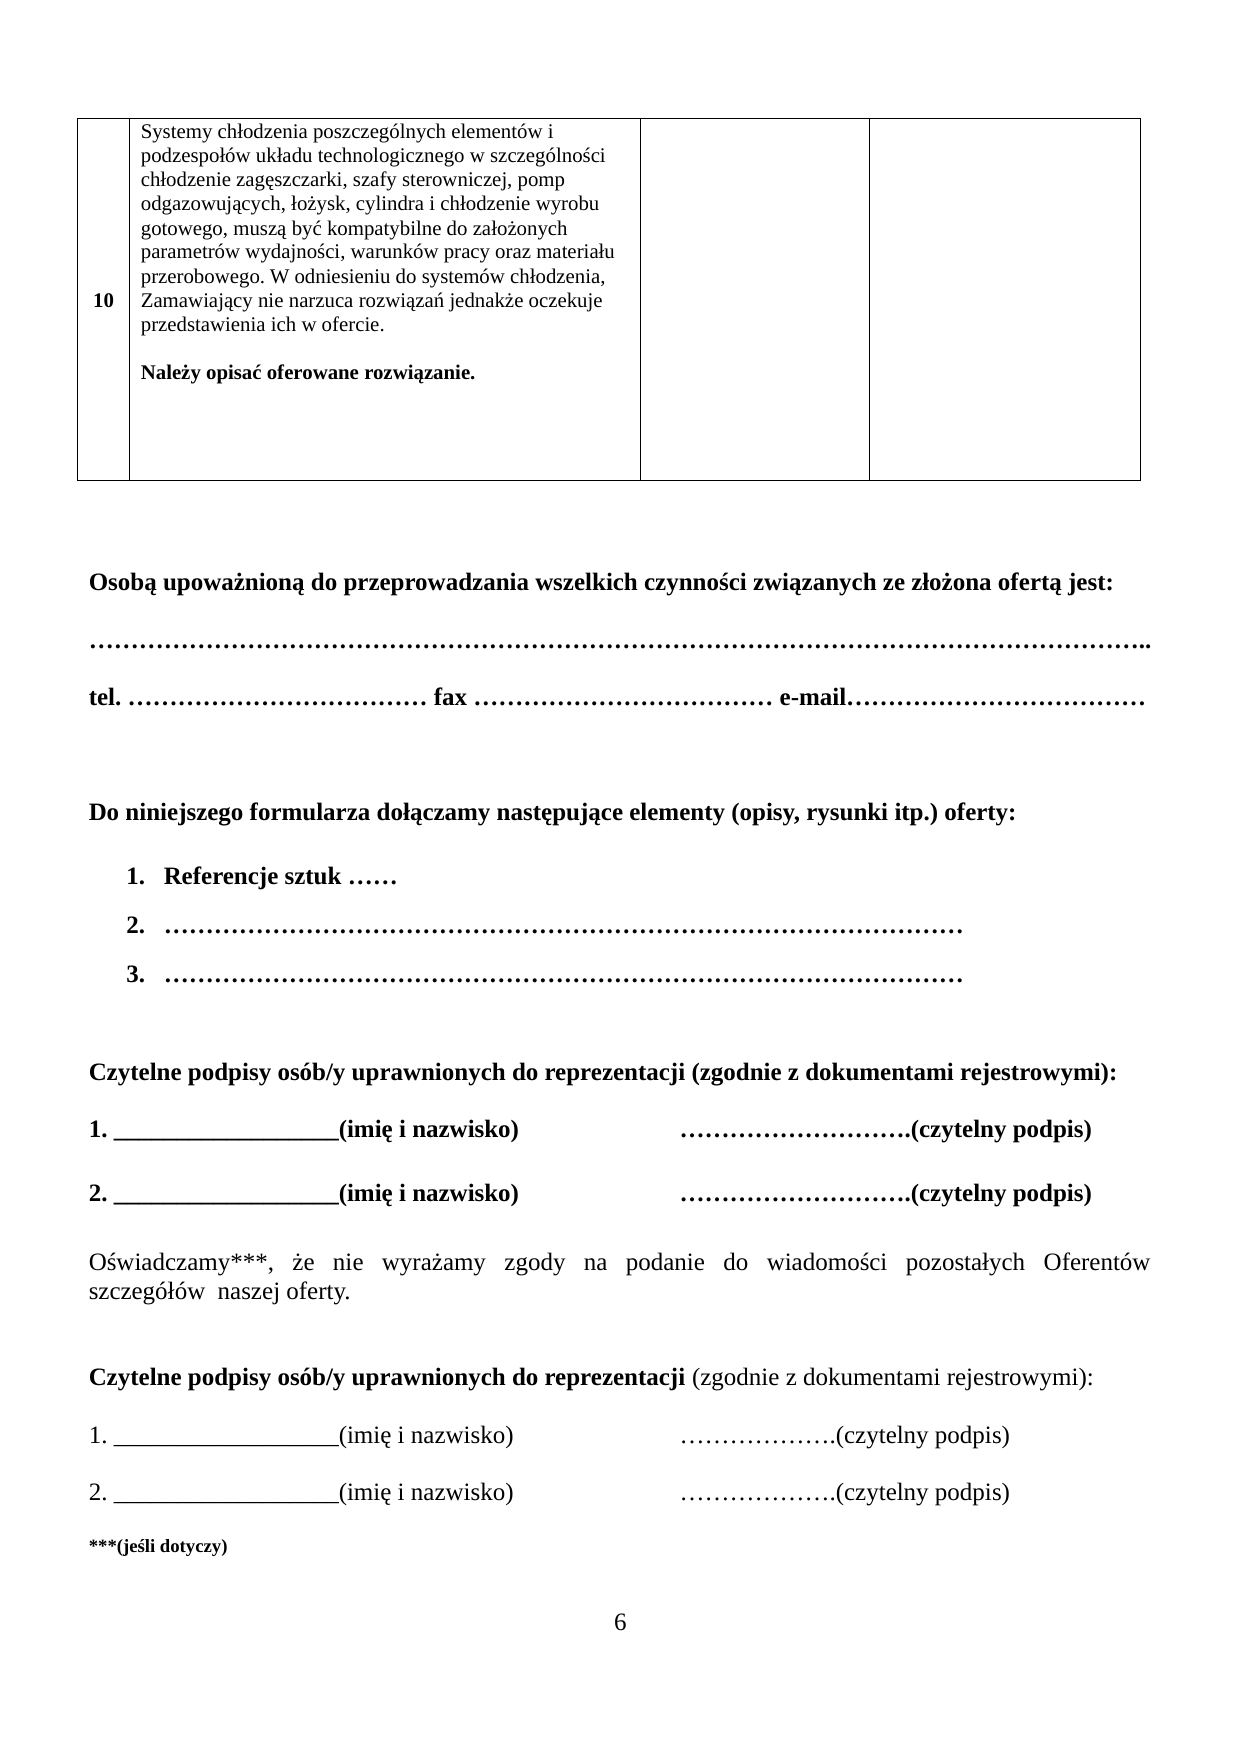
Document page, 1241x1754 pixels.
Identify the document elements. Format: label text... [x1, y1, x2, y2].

text tel. ……………………………… fax ……………………………… e-mail……………………………… [88, 682, 1152, 711]
text 2. __________________(imię i nazwisko) ……………….(czytelny podpis) [88, 1477, 1152, 1506]
text ……………………………………………………………………………………………………………….. [88, 625, 1152, 654]
text Osobą upoważnioną do przeprowadzania wszelkich czynności związanych ze złożona ofertą jest: [88, 567, 1152, 596]
text 1. __________________(imię i nazwisko) ……………….(czytelny podpis) [88, 1420, 1152, 1449]
text Czytelne podpisy osób/y uprawnionych do reprezentacji (zgodnie z dokumentami rejestrowymi): [88, 1362, 1152, 1391]
list Referencje sztuk …… [126, 861, 1152, 889]
table_cell [641, 119, 869, 480]
text 2. __________________(imię i nazwisko) ……………………….(czytelny podpis) [88, 1178, 1152, 1207]
text Czytelne podpisy osób/y uprawnionych do reprezentacji (zgodnie z dokumentami rejestrowymi): [88, 1057, 1152, 1086]
text Oświadczamy***, że nie wyrażamy zgody na podanie do wiadomości pozostałych Oferentów szczegółów naszej oferty. [88, 1247, 1152, 1305]
table_cell 10 [78, 119, 129, 480]
text Do niniejszego formularza dołączamy następujące elementy (opisy, rysunki itp.) oferty: [88, 797, 1152, 826]
list …………………………………………………………………………………… [126, 959, 1152, 988]
list …………………………………………………………………………………… [126, 910, 1152, 939]
text 1. __________________(imię i nazwisko) ……………………….(czytelny podpis) [88, 1114, 1152, 1143]
table_cell [870, 119, 1140, 480]
table_cell Systemy chłodzenia poszczególnych elementów i podzespołów układu technologicznego w szczególności chłodzenie zagęszczarki, szafy sterowniczej, pomp odgazowujących, łożysk, cylindra i chłodzenie wyrobu gotowego, muszą być kompatybilne do założonych parametrów wydajności, warunków pracy oraz materiału przerobowego. W odniesieniu do systemów chłodzenia, Zamawiający nie narzuca rozwiązań jednakże oczekuje przedstawienia ich w ofercie. Należy opisać oferowane rozwiązanie. [130, 119, 640, 480]
text ***(jeśli dotyczy) [88, 1535, 1152, 1556]
